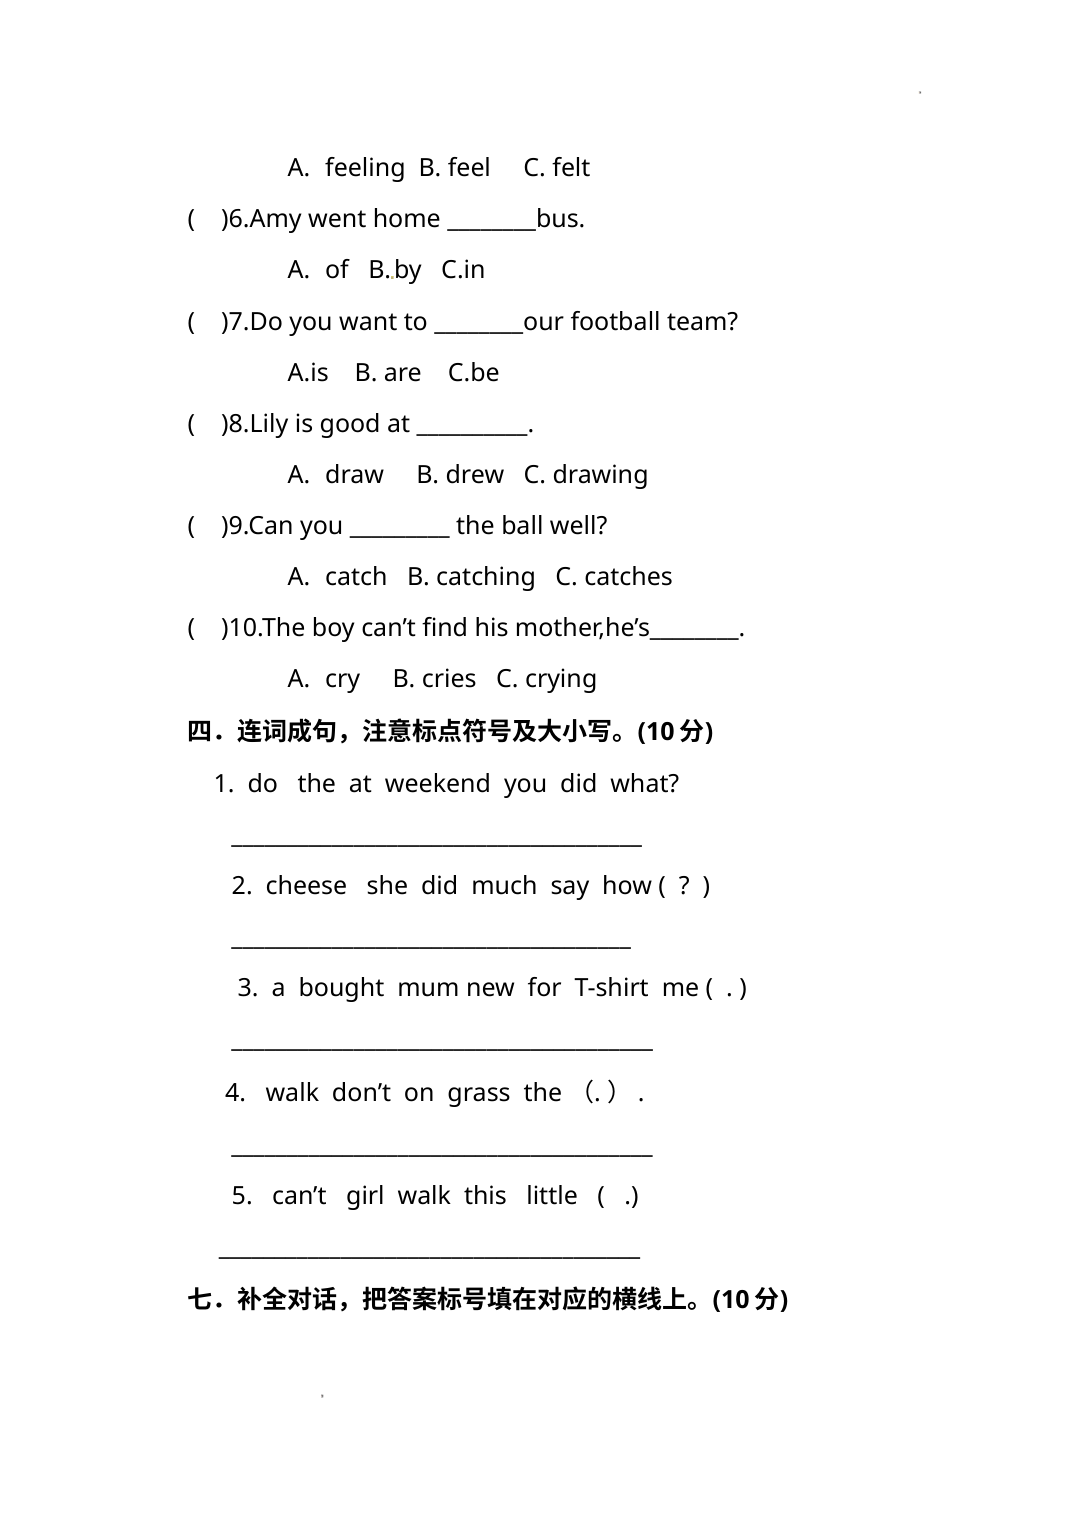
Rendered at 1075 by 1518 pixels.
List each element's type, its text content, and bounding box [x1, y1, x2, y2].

text _____________________________________ [187, 817, 887, 851]
text ( )10.The boy can’t find his mother,he’s________. [187, 609, 887, 643]
list draw B. drew C. drawing [287, 456, 887, 490]
text ( )6.Amy went home ________bus. [187, 201, 887, 235]
text ( )8.Lily is good at __________. [187, 405, 887, 439]
text ______________________________________ [187, 1021, 887, 1055]
text ____________________________________ [187, 919, 887, 953]
text ( )7.Do you want to ________our football team? [187, 303, 887, 337]
text 3. a bought mum new for T-shirt me ( . ) [187, 970, 887, 1004]
text ______________________________________ [206, 1228, 887, 1263]
text 1. do the at weekend you did what? [187, 766, 887, 800]
text 2. cheese she did much say how ( ? ) [187, 868, 887, 902]
text A.is B. are C.be [187, 354, 887, 388]
text 四．连词成句，注意标点符号及大小写。(10分) [187, 711, 887, 748]
text 4. walk don’t on grass the （. ） . [225, 1072, 887, 1108]
text ( )9.Can you _________ the ball well? [187, 507, 887, 541]
list catch B. catching C. catches [287, 558, 887, 592]
list cry B. cries C. crying [287, 660, 887, 694]
text ______________________________________ [206, 1126, 887, 1161]
text 5. can’t girl walk this little ( .) [225, 1177, 887, 1212]
text 七．补全对话，把答案标号填在对应的横线上。(10分) [187, 1279, 887, 1316]
list of B.by C.in [287, 252, 887, 286]
list feeling B. feel C. felt [287, 150, 887, 184]
